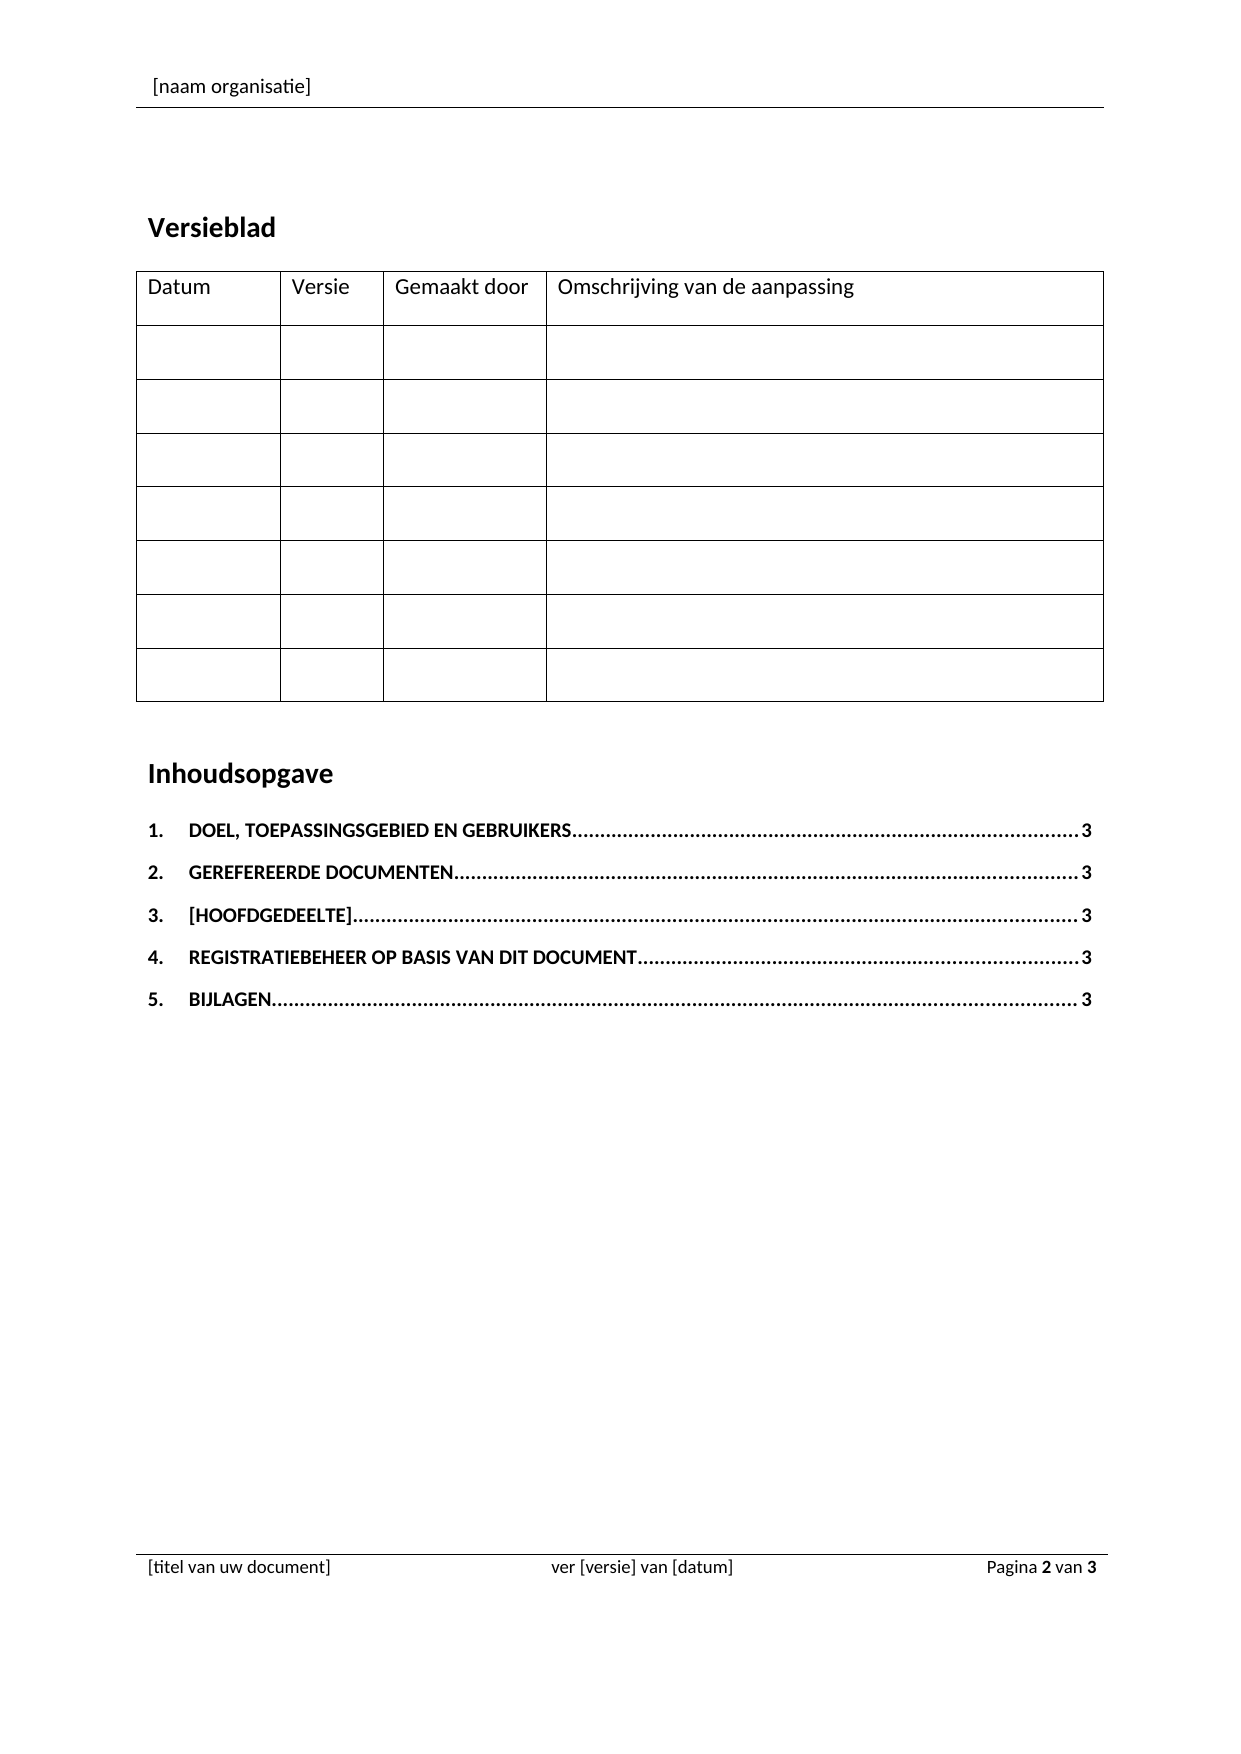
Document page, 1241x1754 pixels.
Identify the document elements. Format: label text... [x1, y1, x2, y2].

table_cell [547, 380, 1103, 432]
table_cell [547, 434, 1103, 486]
text 1. Doel, toepassingsgebied en gebruikers 3 [148, 817, 1093, 842]
text 3. [hoofdgedeelte] 3 [148, 902, 1093, 927]
table_header Datum [137, 272, 280, 325]
table_cell [384, 380, 546, 432]
table_cell [547, 595, 1103, 647]
table_cell [384, 487, 546, 540]
text 2. Gerefereerde documenten 3 [148, 859, 1093, 885]
table_cell [547, 649, 1103, 701]
table_cell [137, 326, 280, 379]
table_cell [281, 649, 383, 701]
table_cell [281, 326, 383, 379]
table_cell [547, 326, 1103, 379]
table_cell [384, 434, 546, 486]
table_header Versie [281, 272, 383, 325]
table_cell [281, 595, 383, 647]
table_cell [281, 380, 383, 432]
text Versieblad [148, 209, 1093, 245]
table_cell [547, 487, 1103, 540]
table_header Gemaakt door [384, 272, 546, 325]
table_cell [384, 326, 546, 379]
table_cell [137, 595, 280, 647]
table_cell [384, 541, 546, 594]
table_cell [137, 541, 280, 594]
table_cell [384, 649, 546, 701]
table_header Omschrijving van de aanpassing [547, 272, 1103, 325]
table_cell [384, 595, 546, 647]
text 4. Registratiebeheer op basis van dit document 3 [148, 944, 1093, 969]
table_cell [137, 434, 280, 486]
text 5. Bijlagen 3 [148, 987, 1093, 1012]
table_cell [281, 434, 383, 486]
table_cell [137, 380, 280, 432]
table_cell [281, 487, 383, 540]
table_cell [547, 541, 1103, 594]
table_cell [137, 487, 280, 540]
text Inhoudsopgave [148, 755, 1093, 791]
table_cell [137, 649, 280, 701]
table_cell [281, 541, 383, 594]
